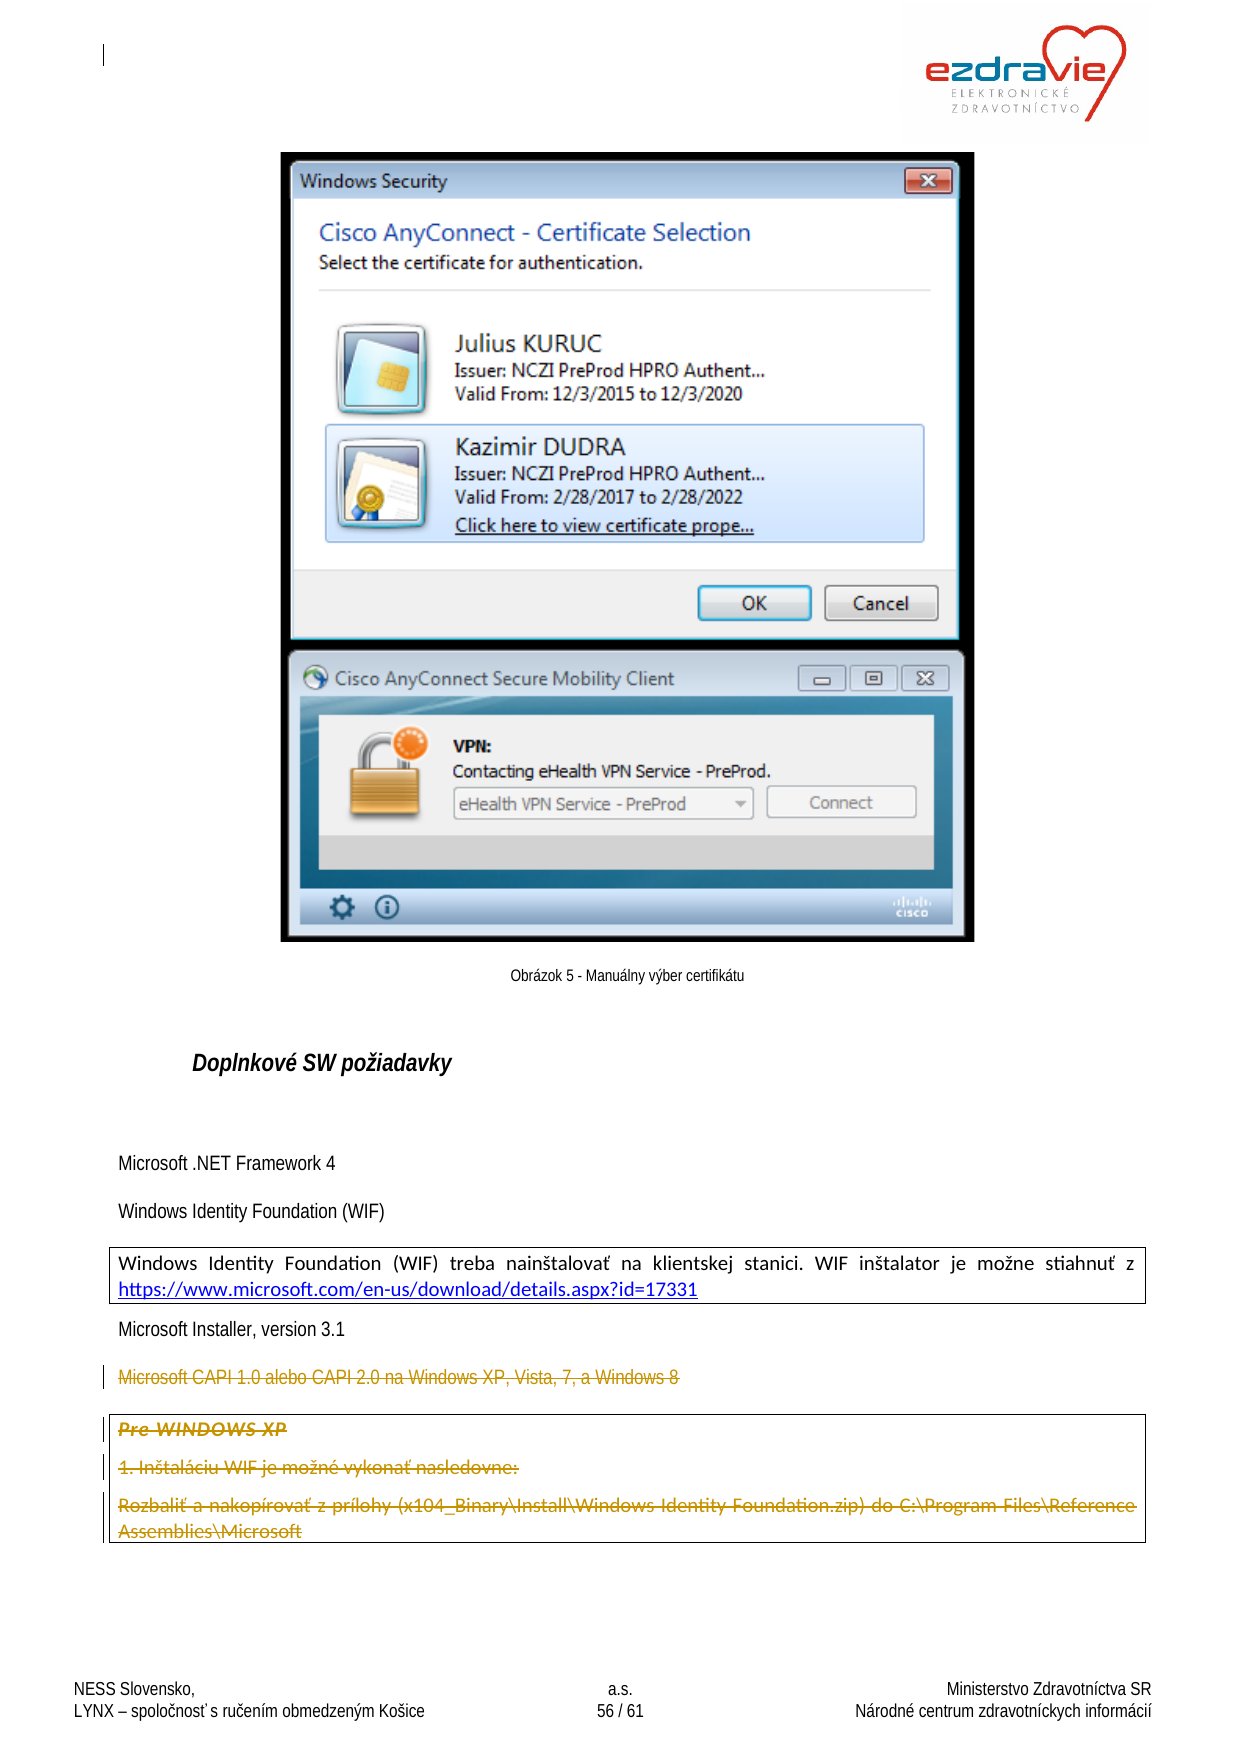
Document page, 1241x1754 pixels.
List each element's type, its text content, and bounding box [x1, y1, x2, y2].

subtitle Doplnkové SW požiadavky [192, 1048, 1137, 1077]
picture [280, 152, 975, 942]
text Microsoft .NET Framework 4 [118, 1151, 1137, 1174]
text Windows Identity Foundation (WIF) [118, 1199, 1137, 1223]
text Microsoft Installer, version 3.1 [118, 1317, 1137, 1341]
text Windows Identity Foundation (WIF) treba nainštalovať na klientskej stanici. WIF inštalator je možne stiahnuť z https://www.microsoft.com/en-us/download/details.aspx?id=17331 [110, 1248, 1145, 1303]
text Obrázok - Manuálny výber certifikátu [118, 966, 1137, 985]
picture [899, 3, 1152, 144]
